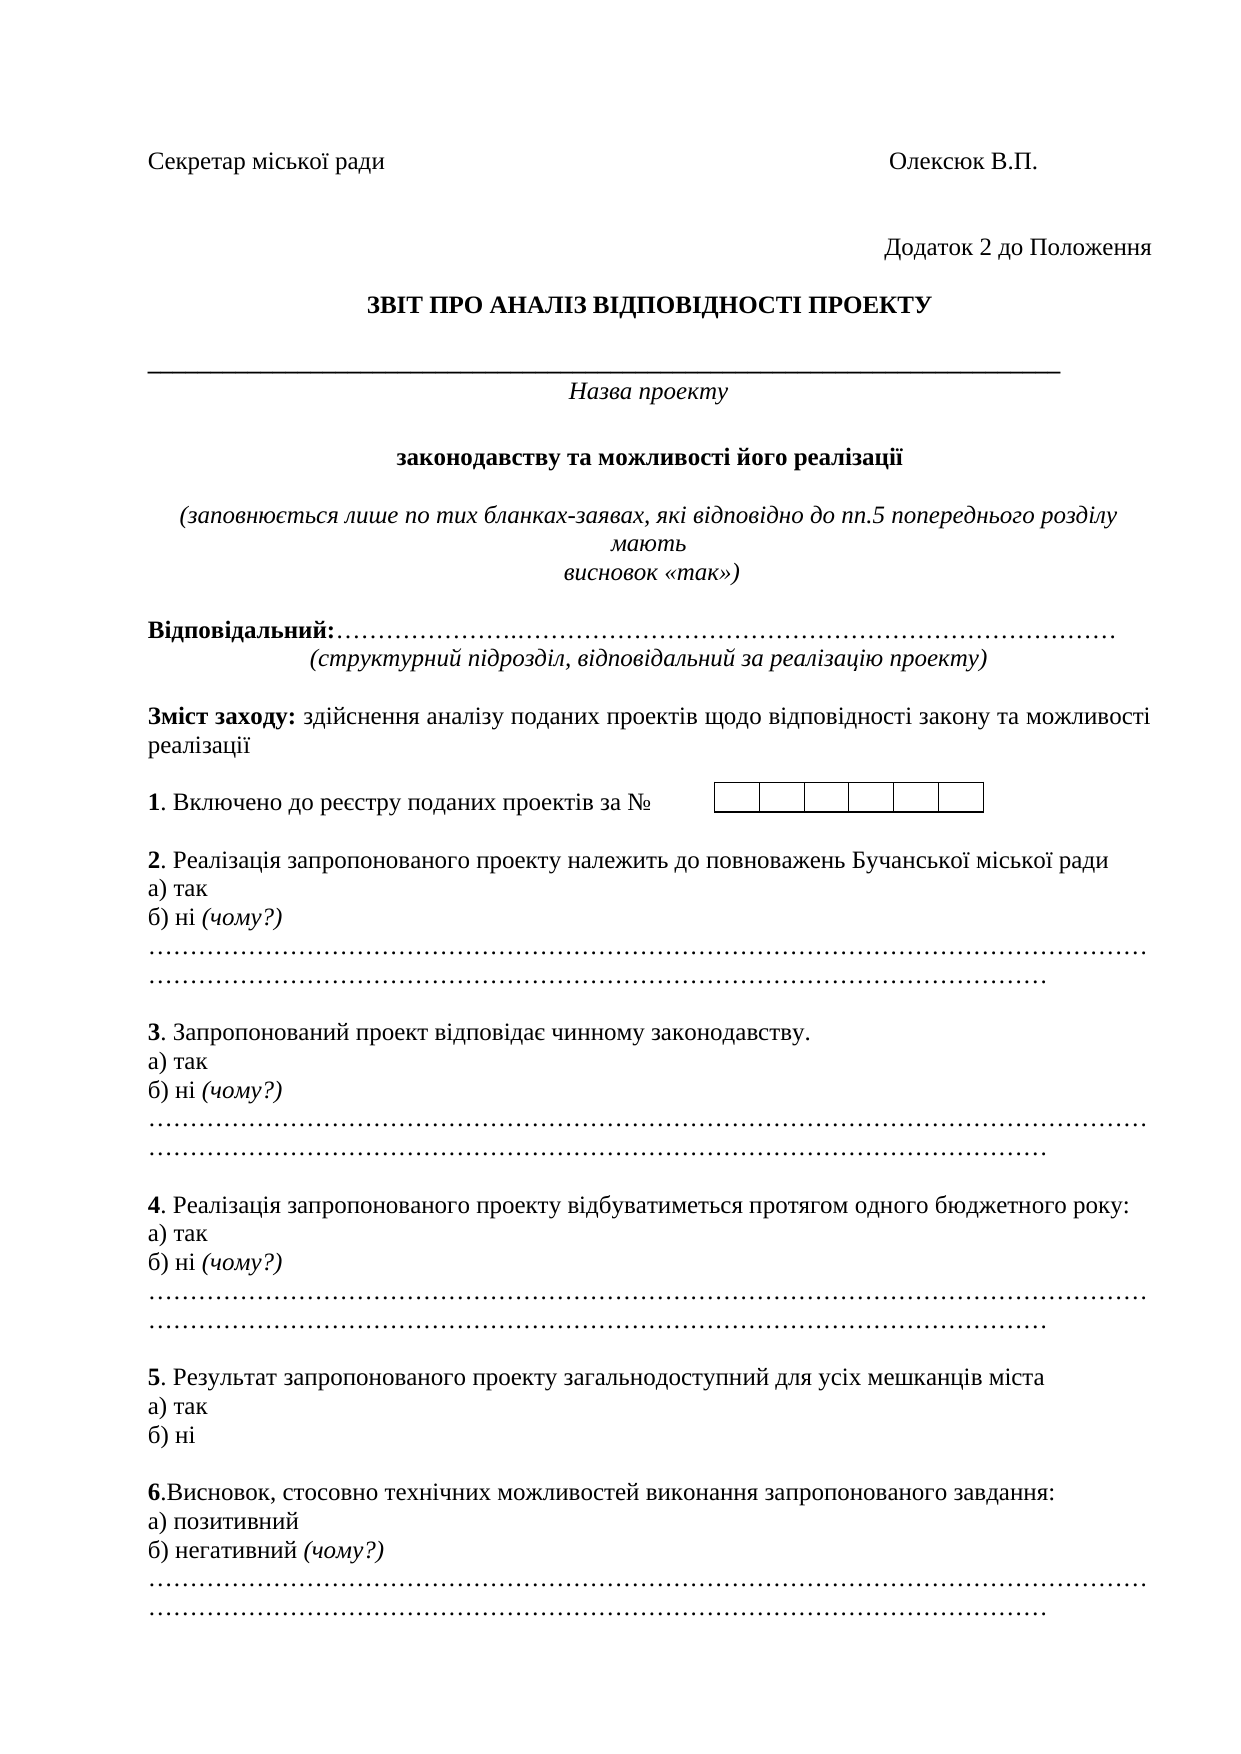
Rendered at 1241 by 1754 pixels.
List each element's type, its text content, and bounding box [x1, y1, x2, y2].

text законодавству та можливості його реалізації [148, 442, 1152, 471]
text Відповідальний:………………….……………………………………………………………… [148, 615, 1152, 643]
text а) так [148, 1218, 1152, 1247]
text _________________________________________________________________________ [148, 347, 1152, 376]
text ………………………………………………………………………………………………………………………………………………………………………………………………………… [148, 931, 1152, 988]
text б) негативний (чому?) [148, 1535, 1152, 1563]
text ………………………………………………………………………………………………………………………………………………………………………………………………………… [148, 1103, 1152, 1161]
table_header [805, 783, 848, 811]
text 6.Висновок, стосовно технічних можливостей виконання запропонованого завдання: [148, 1477, 1152, 1506]
text а) позитивний [148, 1506, 1152, 1535]
text а) так [148, 1391, 1152, 1420]
text 5. Результат запропонованого проекту загальнодоступний для усіх мешканців міста [148, 1362, 1152, 1391]
text а) так [148, 1046, 1152, 1075]
table_header [849, 783, 893, 811]
text б) ні [148, 1420, 1152, 1448]
text Додаток 2 до Положення [148, 232, 1152, 261]
text ЗВІТ ПРО АНАЛІЗ ВІДПОВІДНОСТІ ПРОЕКТУ [148, 290, 1152, 319]
text Зміст заходу: здійснення аналізу поданих проектів щодо відповідності закону та можливості реалізації [148, 701, 1152, 758]
text б) ні (чому?) [148, 902, 1152, 931]
table_header [760, 783, 804, 811]
text (структурний підрозділ, відповідальний за реалізацію проекту) [148, 643, 1152, 672]
text а) так [148, 873, 1152, 902]
text ………………………………………………………………………………………………………………………………………………………………………………………………………… [148, 1276, 1152, 1333]
text 4. Реалізація запропонованого проекту відбуватиметься протягом одного бюджетного року: [148, 1190, 1152, 1218]
text б) ні (чому?) [148, 1247, 1152, 1276]
text 1. Включено до реєстру поданих проектів за № [148, 787, 1152, 816]
text б) ні (чому?) [148, 1075, 1152, 1103]
table_header [939, 783, 983, 811]
text Секретар міської ради Олексюк В.П. [148, 146, 1152, 175]
table_header [894, 783, 938, 811]
text (заповнюється лише по тих бланках-заявах, які відповідно до пп.5 попереднього розділу мають [148, 500, 1152, 557]
text висновок «так») [148, 557, 1152, 586]
table_header [715, 783, 759, 811]
text 2. Реалізація запропонованого проекту належить до повноважень Бучанської міської ради [148, 845, 1152, 873]
text 3. Запропонований проект відповідає чинному законодавству. [148, 1017, 1152, 1046]
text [148, 1563, 1152, 1621]
text Назва проекту [148, 376, 1152, 405]
